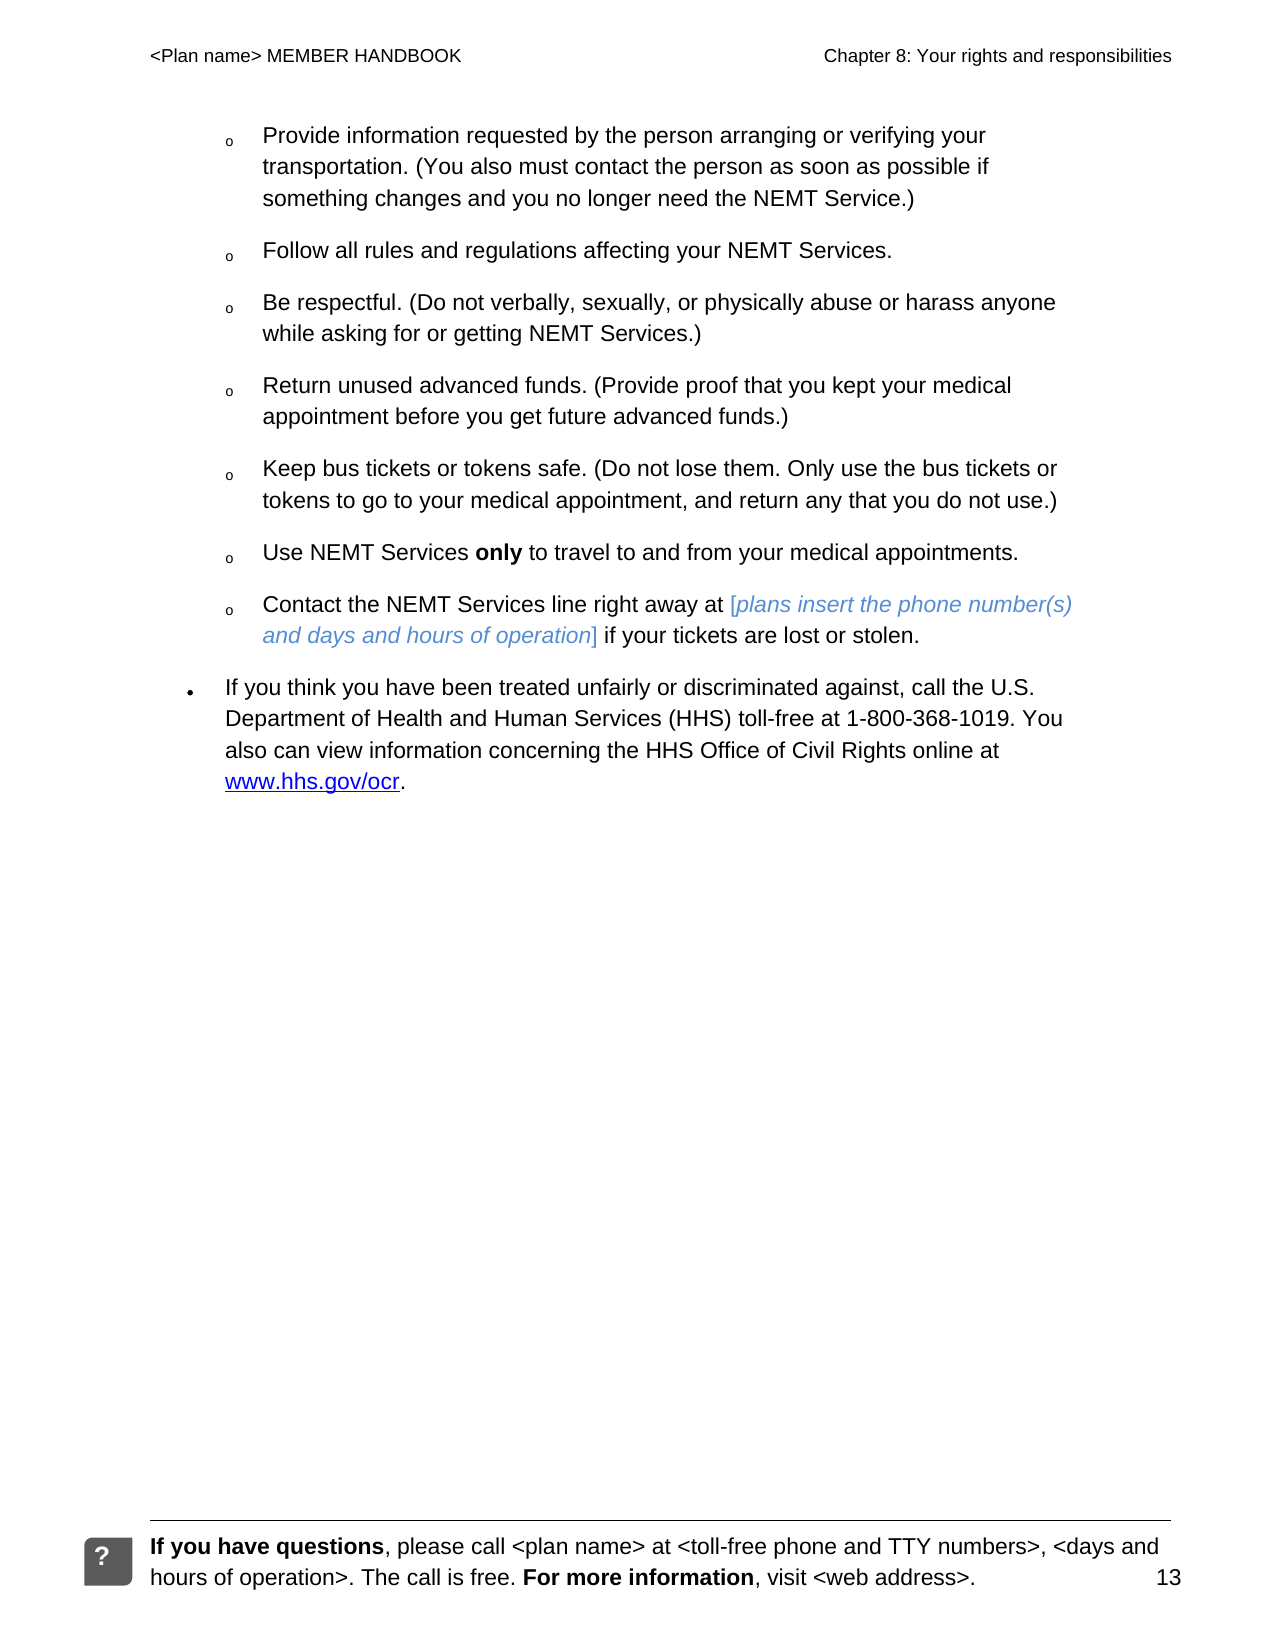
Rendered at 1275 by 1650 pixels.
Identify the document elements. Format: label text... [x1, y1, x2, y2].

list Be respectful. (Do not verbally, sexually, or physically abuse or harass anyone while asking for or getting NEMT Services.) [225, 285, 1096, 348]
list Use NEMT Services only to travel to and from your medical appointments. [225, 535, 1096, 566]
list Contact the NEMT Services line right away at [plans insert the phone number(s) and days and hours of operation] if your tickets are lost or stolen. [225, 587, 1096, 650]
list If you think you have been treated unfairly or discriminated against, call the U.S. Department of Health and Human Services (HHS) toll-free at 1-800-368-1019. You also can view information concerning the HHS Office of Civil Rights online at www.hhs.gov/ocr. [187, 671, 1096, 796]
list Return unused advanced funds. (Provide proof that you kept your medical appointment before you get future advanced funds.) [225, 368, 1096, 431]
list Follow all rules and regulations affecting your NEMT Services. [225, 233, 1096, 264]
list Keep bus tickets or tokens safe. (Do not lose them. Only use the bus tickets or tokens to go to your medical appointment, and return any that you do not use.) [225, 452, 1096, 514]
list Provide information requested by the person arranging or verifying your transportation. (You also must contact the person as soon as possible if something changes and you no longer need the NEMT Service.) [225, 118, 1096, 212]
